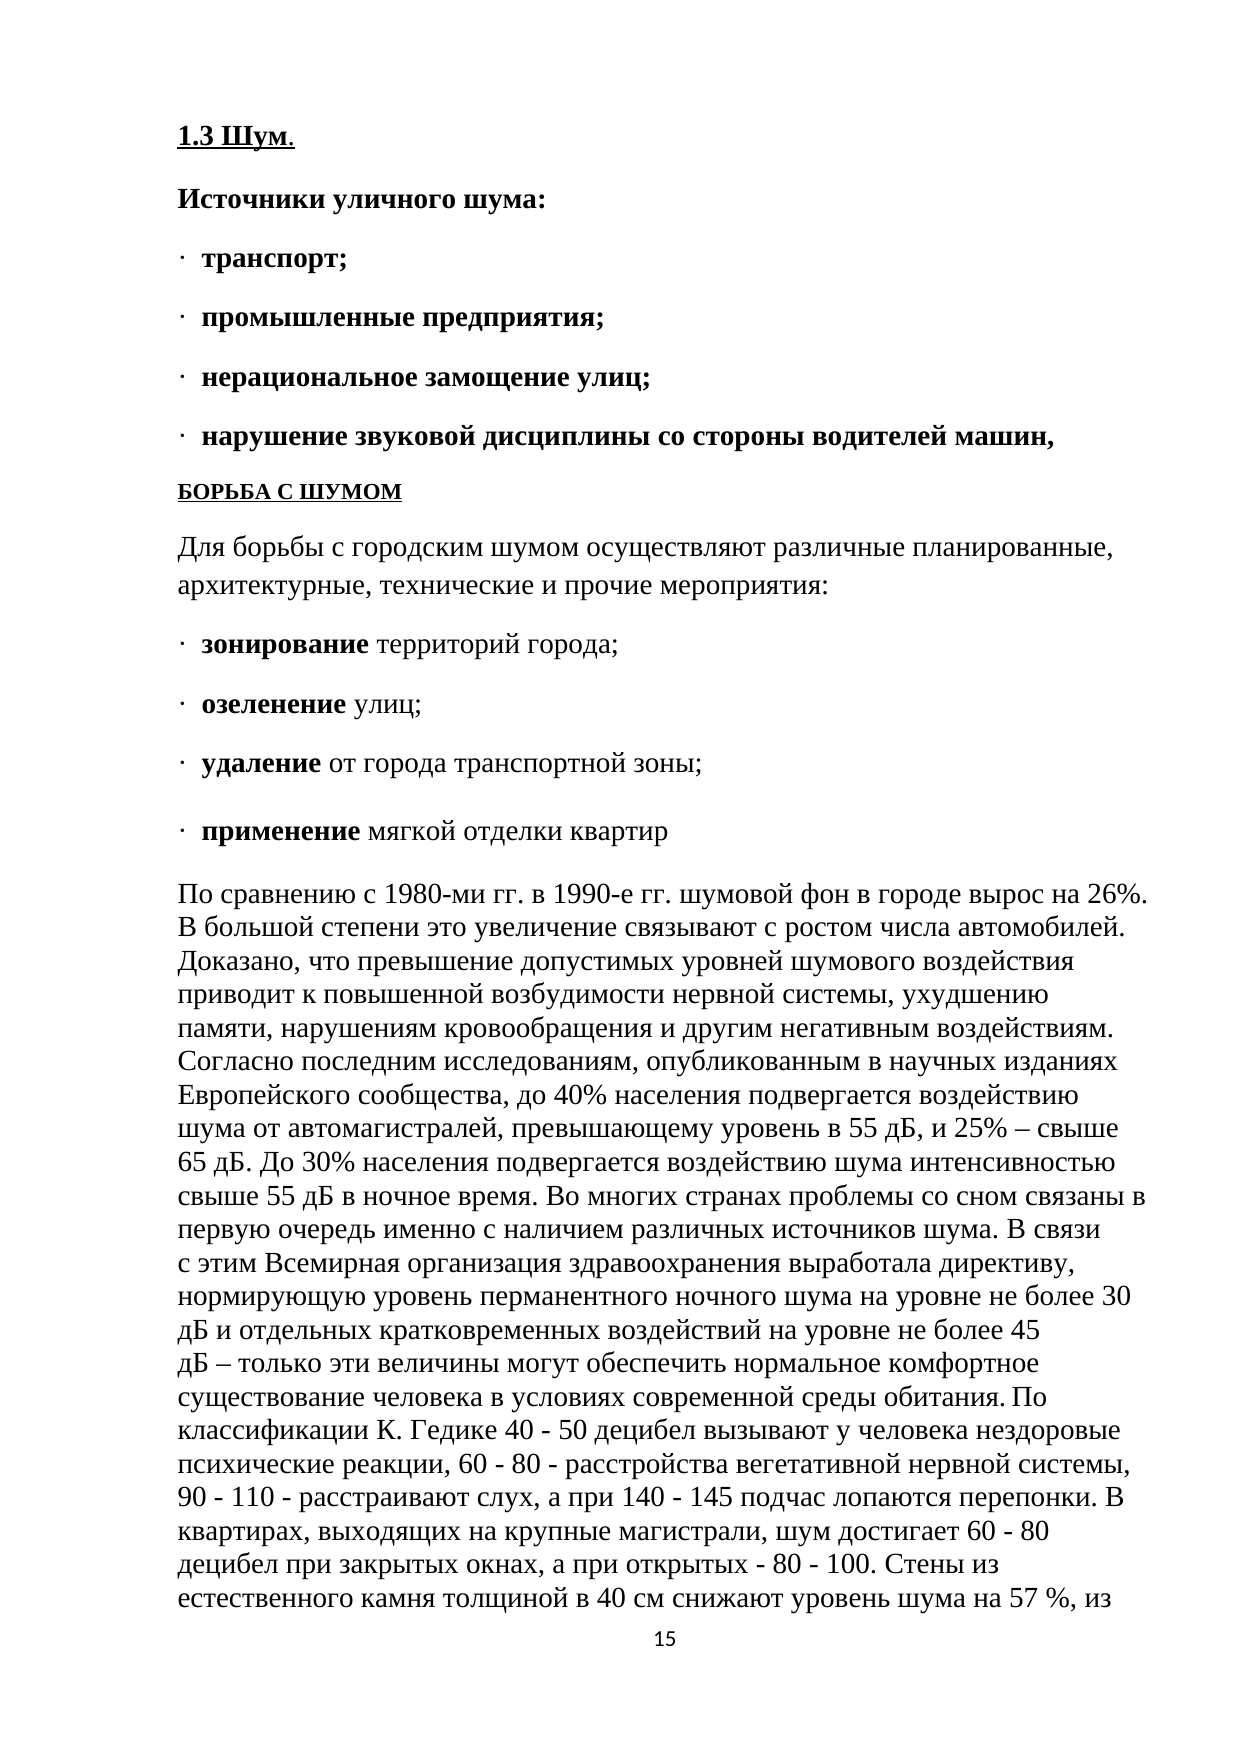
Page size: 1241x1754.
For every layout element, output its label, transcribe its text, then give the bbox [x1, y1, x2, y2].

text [177, 876, 1152, 1614]
text · озеленение улиц; [177, 686, 1152, 719]
text 1.3 Шум. [177, 118, 1152, 152]
text · промышленные предприятия; [177, 299, 1152, 333]
text · удаление от города транспортной зоны; [177, 745, 1152, 779]
text БОРЬБА С ШУМОМ [177, 478, 1152, 504]
text · нарушение звуковой дисциплины со стороны водителей машин, [177, 418, 1152, 452]
text · транспорт; [177, 240, 1152, 274]
text · нерациональное замощение улиц; [177, 359, 1152, 392]
text Источники уличного шума: [177, 181, 1152, 214]
text Для борьбы с городским шумом осуществляют различные планированные, архитектурные, технические и прочие мероприятия: [177, 529, 1152, 601]
text · применение мягкой отделки квартир [177, 813, 1152, 847]
text · зонирование территорий города; [177, 627, 1152, 660]
